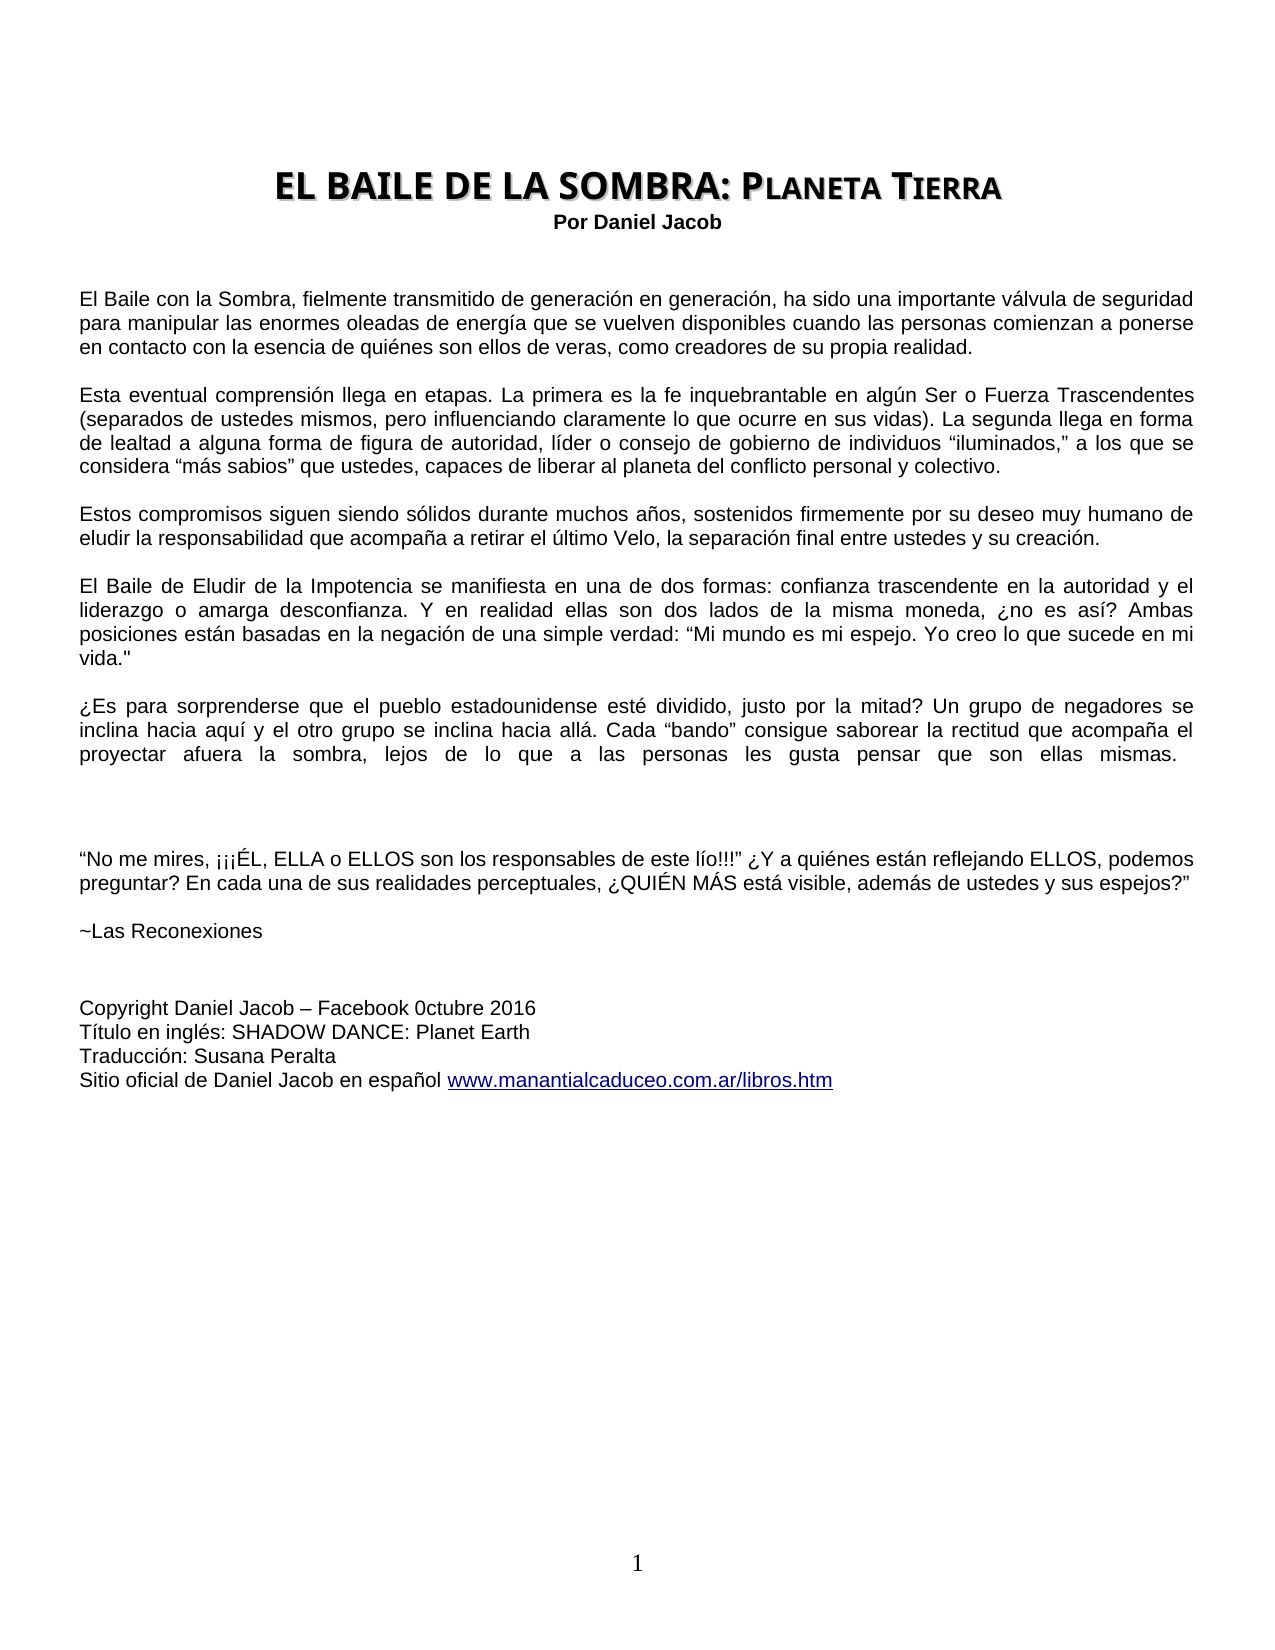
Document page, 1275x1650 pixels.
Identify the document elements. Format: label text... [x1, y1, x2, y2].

text Traducción: [79, 1044, 1196, 1068]
text ~Las Reconexiones [79, 919, 1196, 943]
text Copyright Daniel Jacob – Facebook 0ctubre 2016 [79, 996, 1196, 1020]
text Título en inglés: SHADOW DANCE: Planet Earth [79, 1020, 1196, 1044]
text Estos compromisos siguen siendo sólidos durante muchos años, sostenidos firmemente por su deseo muy humano de eludir la responsabilidad que acompaña a retirar el último Velo, la separación final entre ustedes y su creación. [79, 502, 1196, 550]
text ¿Es para sorprenderse que el pueblo estadounidense esté dividido, justo por la mitad? Un grupo de negadores se inclina hacia aquí y el otro grupo se inclina hacia allá. Cada “bando” consigue saborear la rectitud que acompaña el proyectar afuera la sombra, lejos de lo que a las personas les gusta pensar que son ellas mismas. [79, 694, 1196, 794]
text Sitio oficial de Daniel Jacob en español www.manantialcaduceo.com.ar/libros.htm [79, 1068, 1196, 1092]
text “No me mires, ¡¡¡ÉL, ELLA o ELLOS son los responsables de este lío!!!” ¿Y a quiénes están reflejando ELLOS, podemos preguntar? En cada una de sus realidades perceptuales, ¿QUIÉN MÁS está visible, además de ustedes y sus espejos?” [79, 847, 1196, 895]
text El Baile de Eludir de la Impotencia se manifiesta en una de dos formas: confianza trascendente en la autoridad y el liderazgo o amarga desconfianza. Y en realidad ellas son dos lados de la misma moneda, ¿no es así? Ambas posiciones están basadas en la negación de una simple verdad: “Mi mundo es mi espejo. Yo creo lo que sucede en mi vida." [79, 574, 1196, 670]
text El Baile con la Sombra, fielmente transmitido de generación en generación, ha sido una importante válvula de seguridad para manipular las enormes oleadas de energía que se vuelven disponibles cuando las personas comienzan a ponerse en contacto con la esencia de quiénes son ellos de veras, como creadores de su propia realidad. [79, 287, 1196, 358]
text Por Daniel Jacob [79, 210, 1196, 234]
text Esta eventual comprensión llega en etapas. La primera es la fe inquebrantable en algún Ser o Fuerza Trascendentes (separados de ustedes mismos, pero influenciando claramente lo que ocurre en sus vidas). La segunda llega en forma de lealtad a alguna forma de figura de autoridad, líder o consejo de gobierno de individuos “iluminados,” a los que se considera “más sabios” que ustedes, capaces de liberar al planeta del conflicto personal y colectivo. [79, 382, 1196, 478]
text EL BAILE DE LA SOMBRA: Planeta Tierra [79, 159, 1196, 210]
